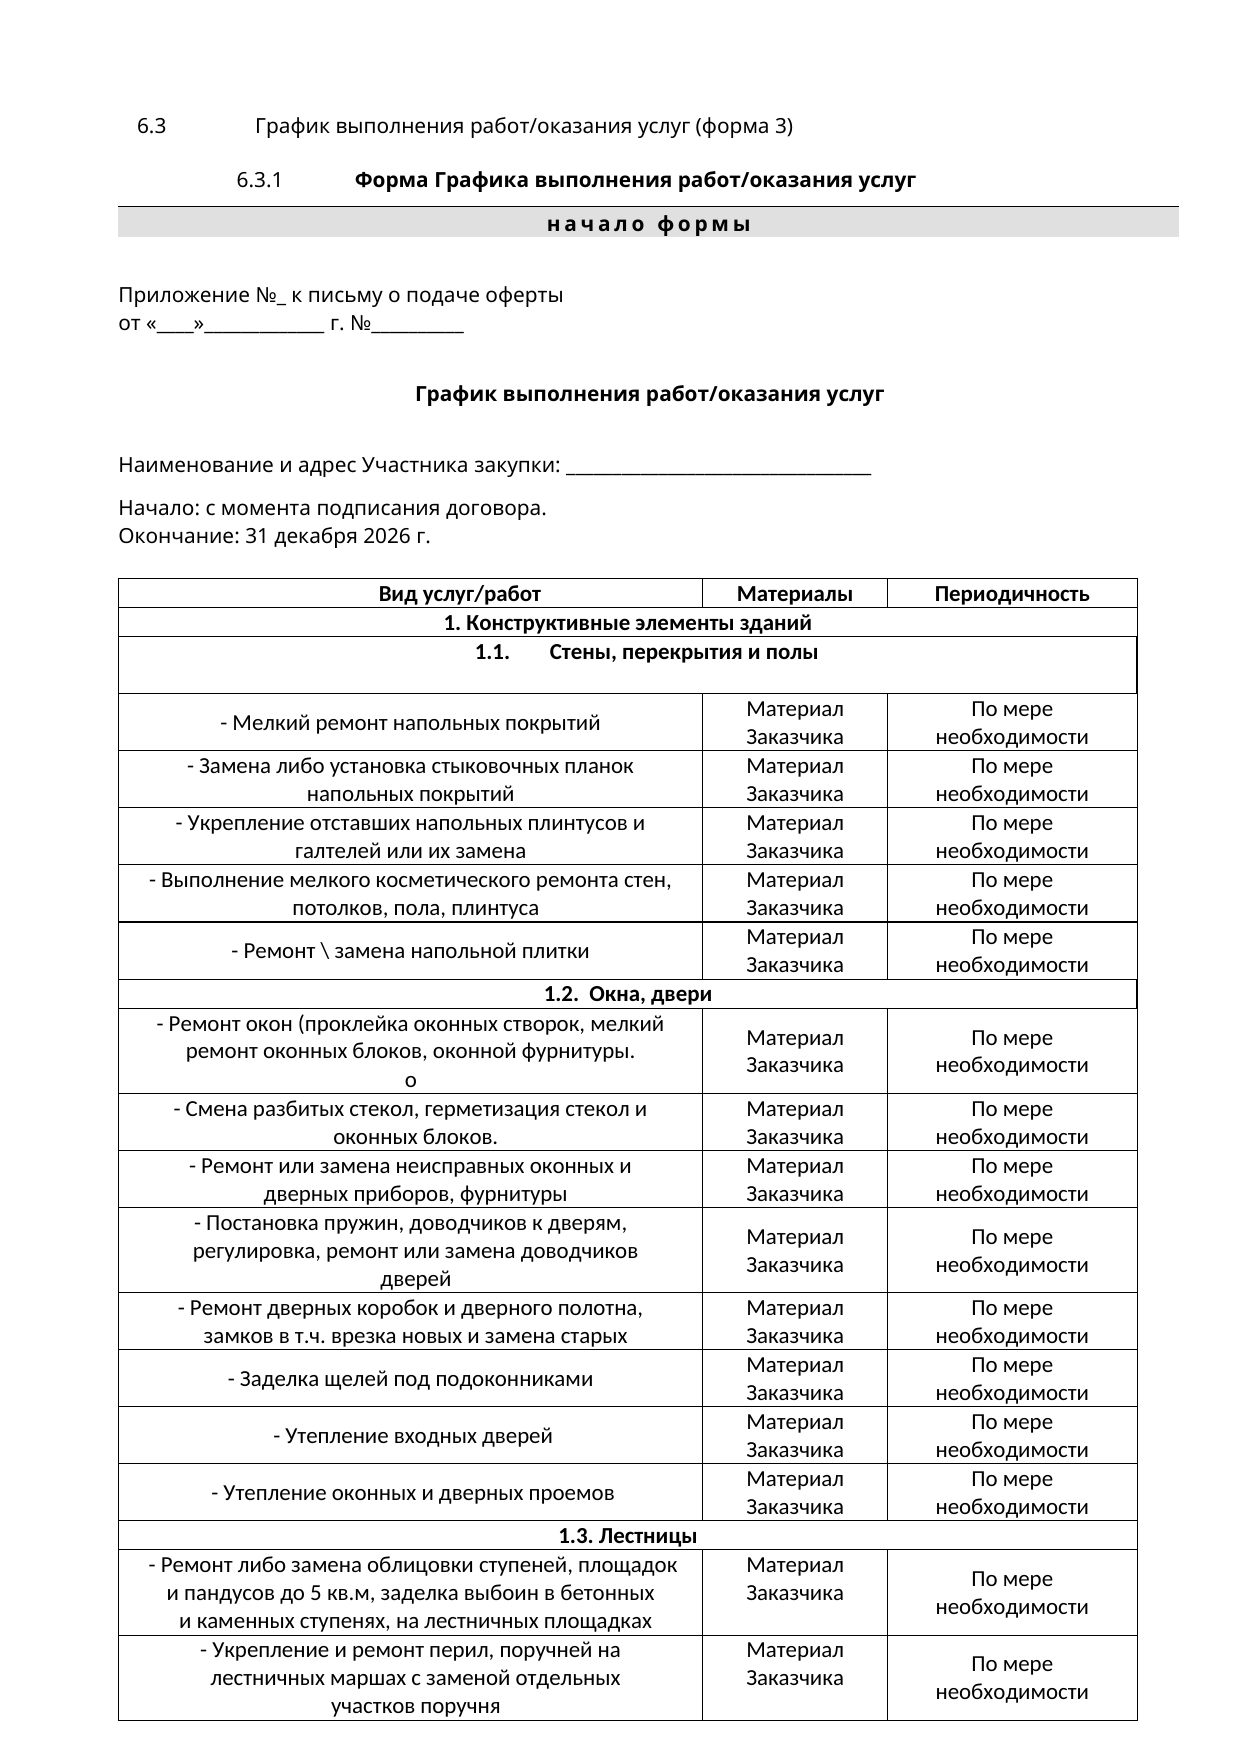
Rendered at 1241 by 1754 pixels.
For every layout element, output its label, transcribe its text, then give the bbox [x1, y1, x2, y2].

text начало формы [118, 207, 1179, 237]
text График выполнения работ/оказания услуг [118, 379, 1181, 408]
text Приложение №_ к письму о подаче оферты от «____»_____________ г. №__________ [118, 280, 1181, 337]
text Окончание: 31 декабря 2026 г. [118, 521, 1181, 550]
table_cell Материал Заказчика [703, 1350, 887, 1406]
table_header Вид услуг/работ [119, 579, 702, 607]
table_cell Материал Заказчика [703, 1550, 887, 1634]
table_cell По мере необходимости [888, 1636, 1137, 1719]
table_cell Материал Заказчика [703, 923, 887, 978]
table_cell Материал Заказчика [703, 751, 887, 807]
table_cell По мере необходимости [888, 1009, 1137, 1093]
table_cell Материал Заказчика [703, 1151, 887, 1207]
table_cell По мере необходимости [888, 1094, 1137, 1150]
table_cell - Ремонт окон (проклейка оконных створок, мелкий ремонт оконных блоков, оконной фурнитуры. о [119, 1009, 702, 1093]
table_cell - Ремонт или замена неисправных оконных и дверных приборов, фурнитуры [119, 1151, 702, 1207]
table_cell По мере необходимости [888, 1350, 1137, 1406]
table_cell Материал Заказчика [703, 694, 887, 750]
table_cell Материал Заказчика [703, 1293, 887, 1349]
table_cell 1.3. Лестницы [119, 1521, 1137, 1549]
table_cell - Выполнение мелкого косметического ремонта стен, потолков, пола, плинтуса [119, 865, 702, 921]
table_cell По мере необходимости [888, 1293, 1137, 1349]
table_cell - Замена либо установка стыковочных планок напольных покрытий [119, 751, 702, 807]
table_cell По мере необходимости [888, 694, 1137, 750]
table_header Материалы [703, 579, 887, 607]
table_cell По мере необходимости [888, 1407, 1137, 1463]
table_cell - Утепление оконных и дверных проемов [119, 1464, 702, 1520]
text Наименование и адрес Участника закупки: _________________________________ [118, 450, 1181, 479]
table_cell Материал Заказчика [703, 1464, 887, 1520]
table_cell По мере необходимости [888, 751, 1137, 807]
table_cell 1. Конструктивные элементы зданий [119, 608, 1137, 636]
table_cell По мере необходимости [888, 1550, 1137, 1634]
table_cell Материал Заказчика [703, 1407, 887, 1463]
table_cell - Заделка щелей под подоконниками [119, 1350, 702, 1406]
table_cell По мере необходимости [888, 923, 1137, 978]
table_cell Материал Заказчика [703, 808, 887, 864]
table_cell Материал Заказчика [703, 1094, 887, 1150]
table_cell По мере необходимости [888, 808, 1137, 864]
table_cell Материал Заказчика [703, 1636, 887, 1719]
text Начало: с момента подписания договора. [118, 493, 1181, 521]
subtitle График выполнения работ/оказания услуг (форма 3) [137, 111, 1181, 140]
table_cell - Мелкий ремонт напольных покрытий [119, 694, 702, 750]
table_cell - Утепление входных дверей [119, 1407, 702, 1463]
table_cell Стены, перекрытия и полы [119, 637, 1136, 693]
table_cell 1.2. Окна, двери [119, 980, 1136, 1008]
table_cell По мере необходимости [888, 1208, 1137, 1292]
table_cell - Укрепление отставших напольных плинтусов и галтелей или их замена [119, 808, 702, 864]
table_cell - Ремонт \ замена напольной плитки [119, 923, 702, 978]
table_cell - Укрепление и ремонт перил, поручней на лестничных маршах с заменой отдельных участков поручня [119, 1636, 702, 1719]
table_cell - Ремонт дверных коробок и дверного полотна, замков в т.ч. врезка новых и замена старых [119, 1293, 702, 1349]
table_cell - Смена разбитых стекол, герметизация стекол и оконных блоков. [119, 1094, 702, 1150]
table_cell По мере необходимости [888, 1151, 1137, 1207]
list Форма Графика выполнения работ/оказания услуг [236, 165, 1181, 193]
table_cell Материал Заказчика [703, 1009, 887, 1093]
table_cell - Постановка пружин, доводчиков к дверям, регулировка, ремонт или замена доводчиков дверей [119, 1208, 702, 1292]
table_cell - Ремонт либо замена облицовки ступеней, площадок и пандусов до 5 кв.м, заделка выбоин в бетонных и каменных ступенях, на лестничных площадках [119, 1550, 702, 1634]
table_cell По мере необходимости [888, 865, 1137, 921]
table_cell По мере необходимости [888, 1464, 1137, 1520]
table_cell Материал Заказчика [703, 865, 887, 921]
table_cell Материал Заказчика [703, 1208, 887, 1292]
table_header Периодичность [888, 579, 1137, 607]
